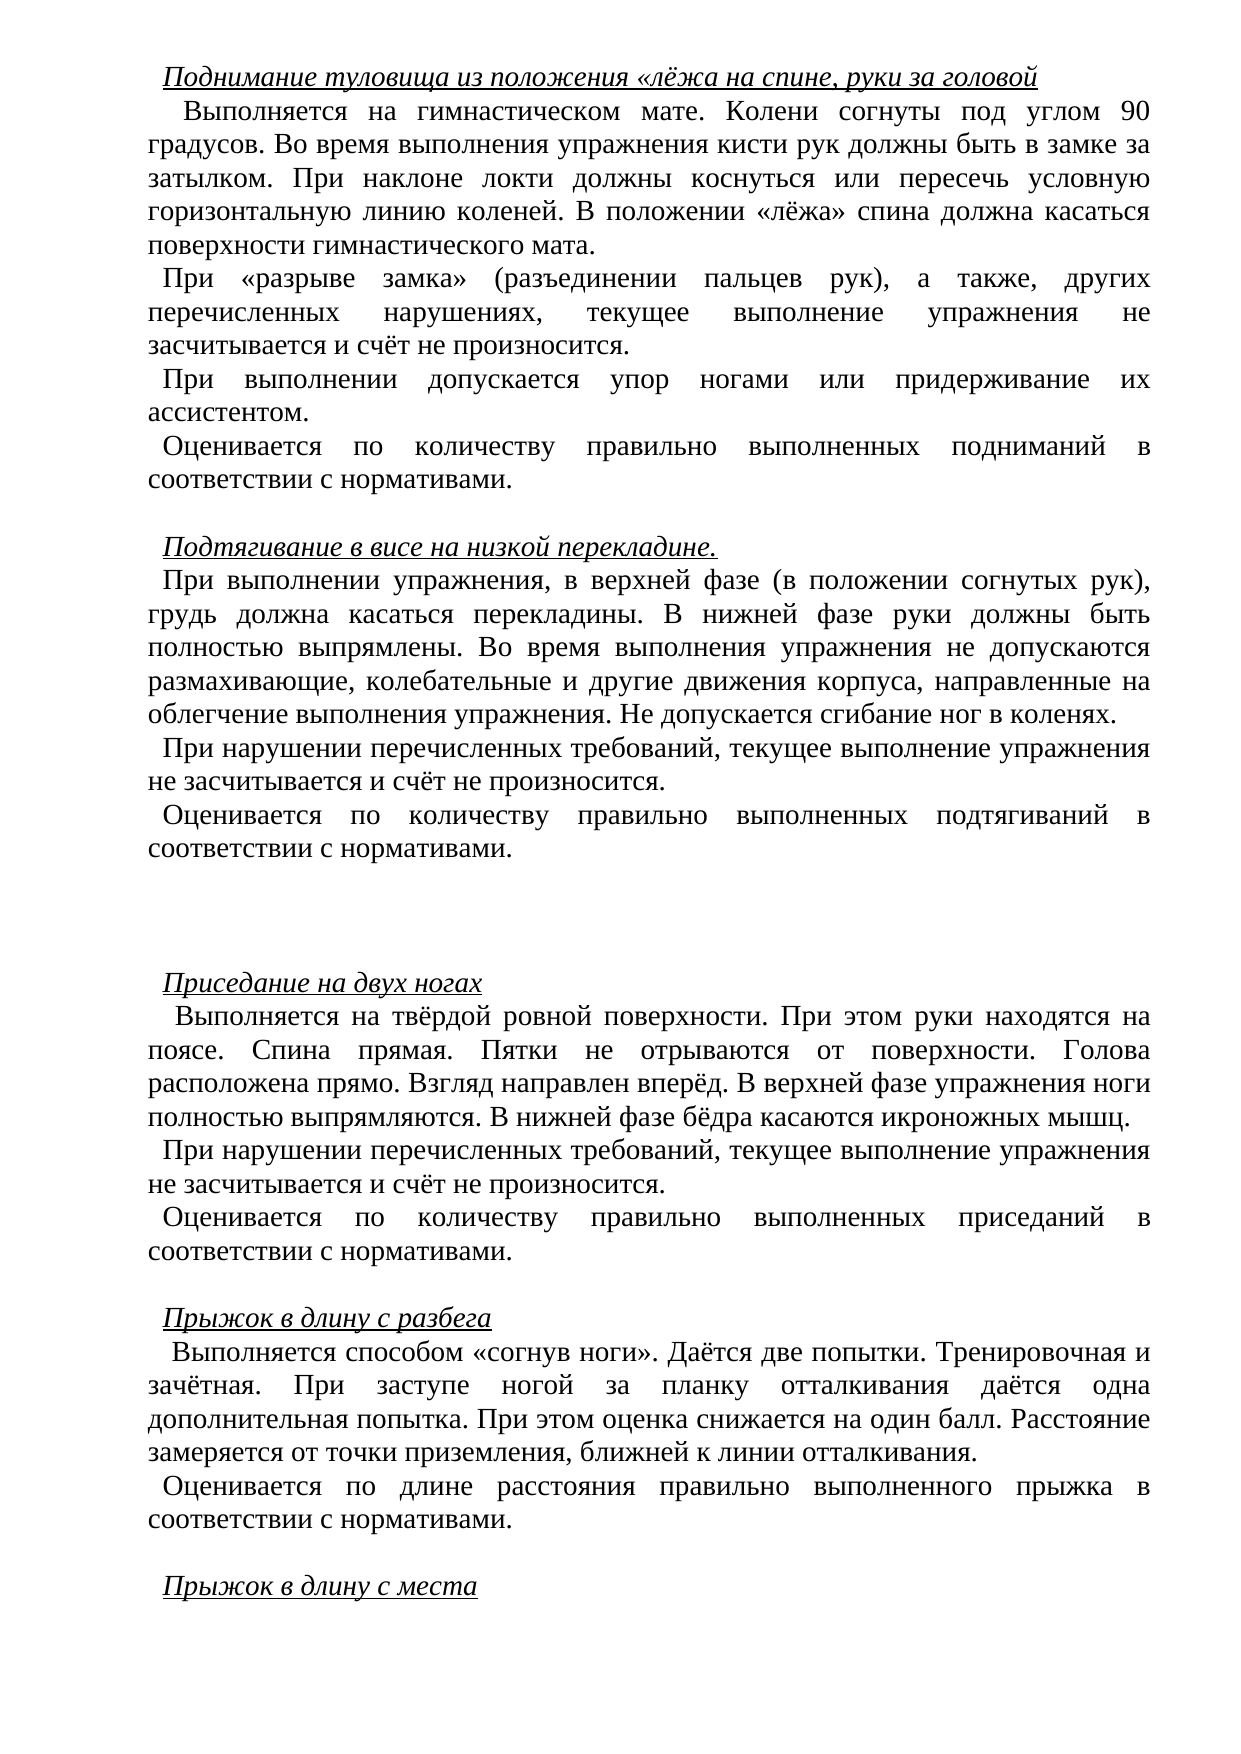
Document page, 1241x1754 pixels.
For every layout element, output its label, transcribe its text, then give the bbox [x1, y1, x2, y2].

text Выполняется на твёрдой ровной поверхности. При этом руки находятся на поясе. Спина прямая. Пятки не отрываются от поверхности. Голова расположена прямо. Взгляд направлен вперёд. В верхней фазе упражнения ноги полностью выпрямляются. В нижней фазе бёдра касаются икроножных мышц. [148, 998, 1152, 1132]
text Выполняется способом «согнув ноги». Даётся две попытки. Тренировочная и зачётная. При заступе ногой за планку отталкивания даётся одна дополнительная попытка. При этом оценка снижается на один балл. Расстояние замеряется от точки приземления, ближней к линии отталкивания. [148, 1334, 1152, 1468]
text При выполнении упражнения, в верхней фазе (в положении согнутых рук), грудь должна касаться перекладины. В нижней фазе руки должны быть полностью выпрямлены. Во время выполнения упражнения не допускаются размахивающие, колебательные и другие движения корпуса, направленные на облегчение выполнения упражнения. Не допускается сгибание ног в коленях. [148, 562, 1152, 730]
text Оценивается по количеству правильно выполненных подниманий в соответствии с нормативами. [148, 428, 1152, 495]
text Поднимание туловища из положения «лёжа на спине, руки за головой [148, 59, 1152, 93]
text Оценивается по количеству правильно выполненных приседаний в соответствии с нормативами. [148, 1199, 1152, 1267]
text При «разрыве замка» (разъединении пальцев рук), а также, других перечисленных нарушениях, текущее выполнение упражнения не засчитывается и счёт не произносится. [148, 260, 1152, 361]
text Выполняется на гимнастическом мате. Колени согнуты под углом 90 градусов. Во время выполнения упражнения кисти рук должны быть в замке за затылком. При наклоне локти должны коснуться или пересечь условную горизонтальную линию коленей. В положении «лёжа» спина должна касаться поверхности гимнастического мата. [148, 93, 1152, 260]
text При нарушении перечисленных требований, текущее выполнение упражнения не засчитывается и счёт не произносится. [148, 1132, 1152, 1199]
text При нарушении перечисленных требований, текущее выполнение упражнения не засчитывается и счёт не произносится. [148, 730, 1152, 797]
text Прыжок в длину с места [148, 1568, 1152, 1602]
text Оценивается по длине расстояния правильно выполненного прыжка в соответствии с нормативами. [148, 1468, 1152, 1535]
text Прыжок в длину с разбега [148, 1300, 1152, 1334]
text Оценивается по количеству правильно выполненных подтягиваний в соответствии с нормативами. [148, 797, 1152, 864]
text Подтягивание в висе на низкой перекладине. [148, 529, 1152, 562]
text При выполнении допускается упор ногами или придерживание их ассистентом. [148, 361, 1152, 428]
text Приседание на двух ногах [148, 965, 1152, 998]
